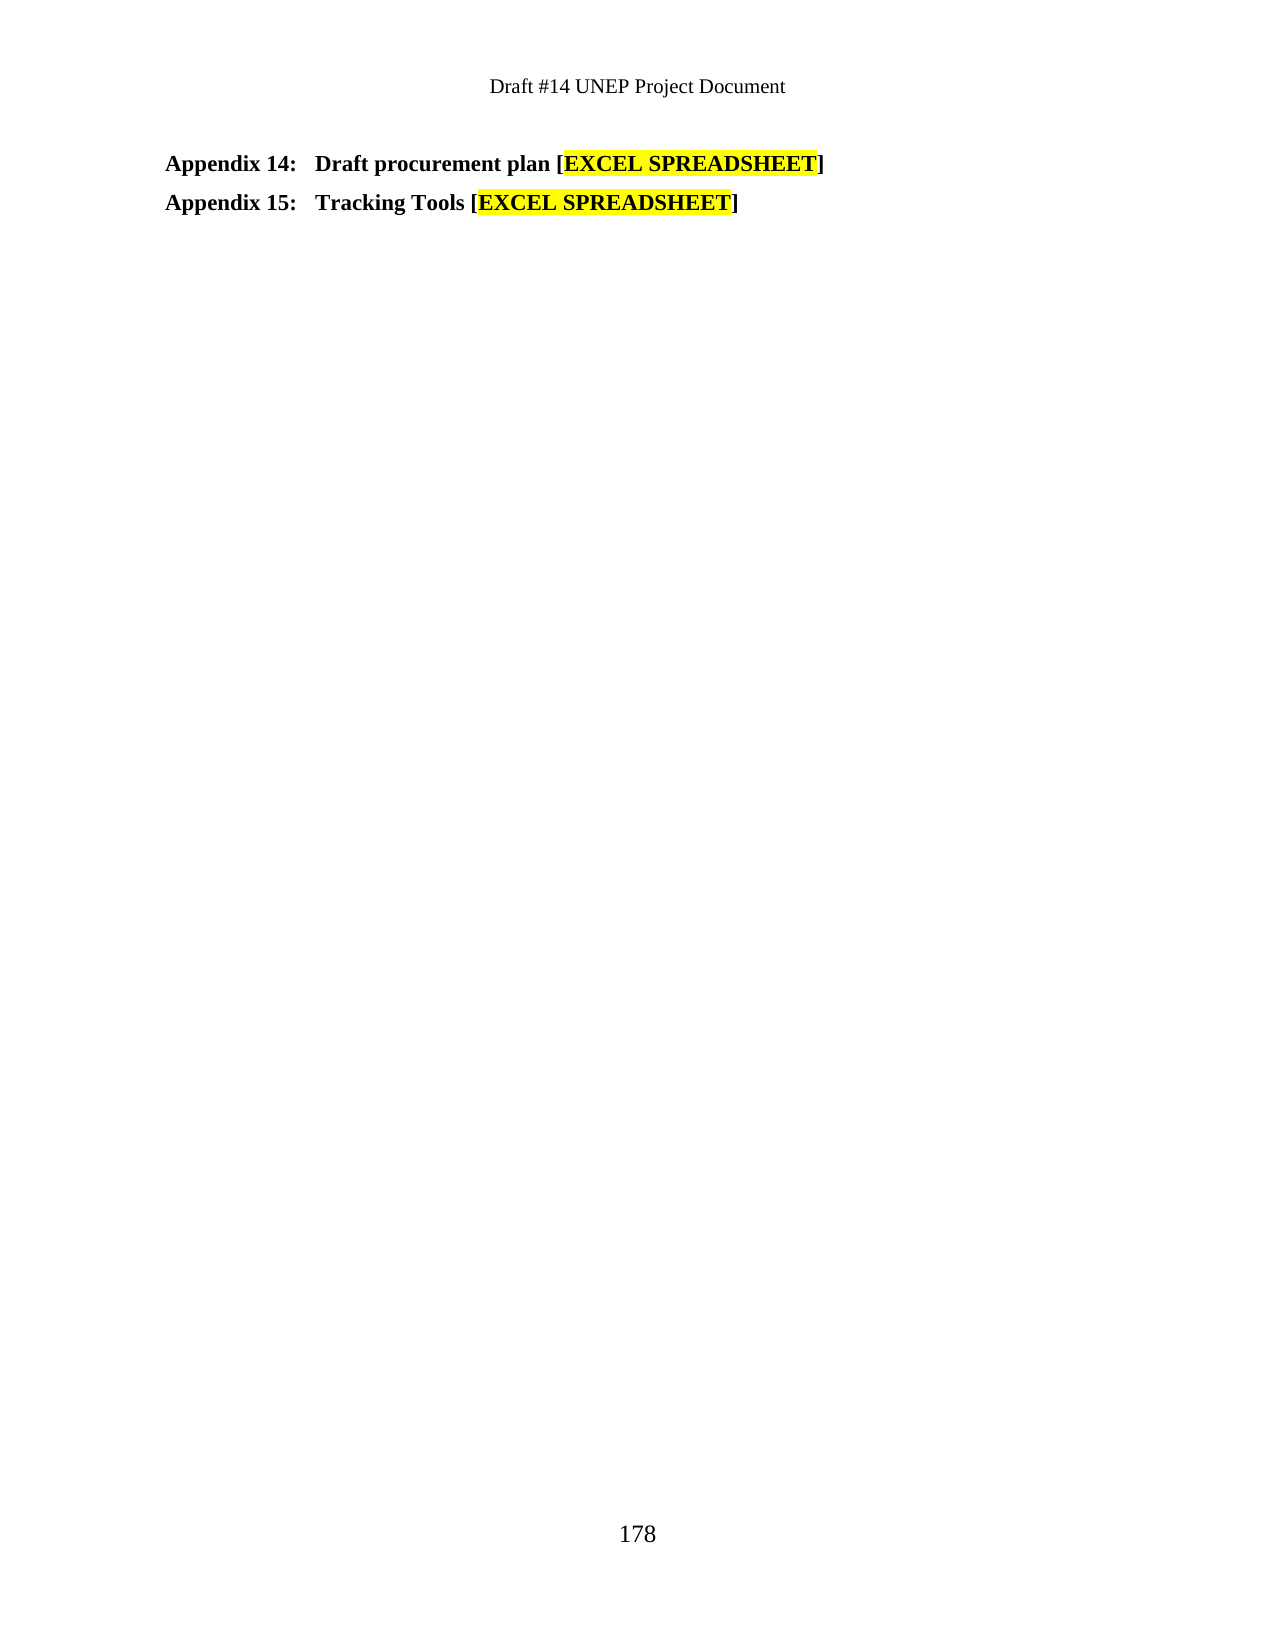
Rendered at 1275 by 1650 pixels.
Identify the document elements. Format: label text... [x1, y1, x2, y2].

text Appendix 15: Tracking Tools [EXCEL SPREADSHEET] [165, 189, 478, 215]
text Appendix 15: Tracking Tools [EXCEL SPREADSHEET] [731, 189, 1110, 215]
text Appendix 14: Draft procurement plan [EXCEL SPREADSHEET] [165, 150, 564, 176]
text Appendix 14: Draft procurement plan [EXCEL SPREADSHEET] [817, 150, 1110, 176]
